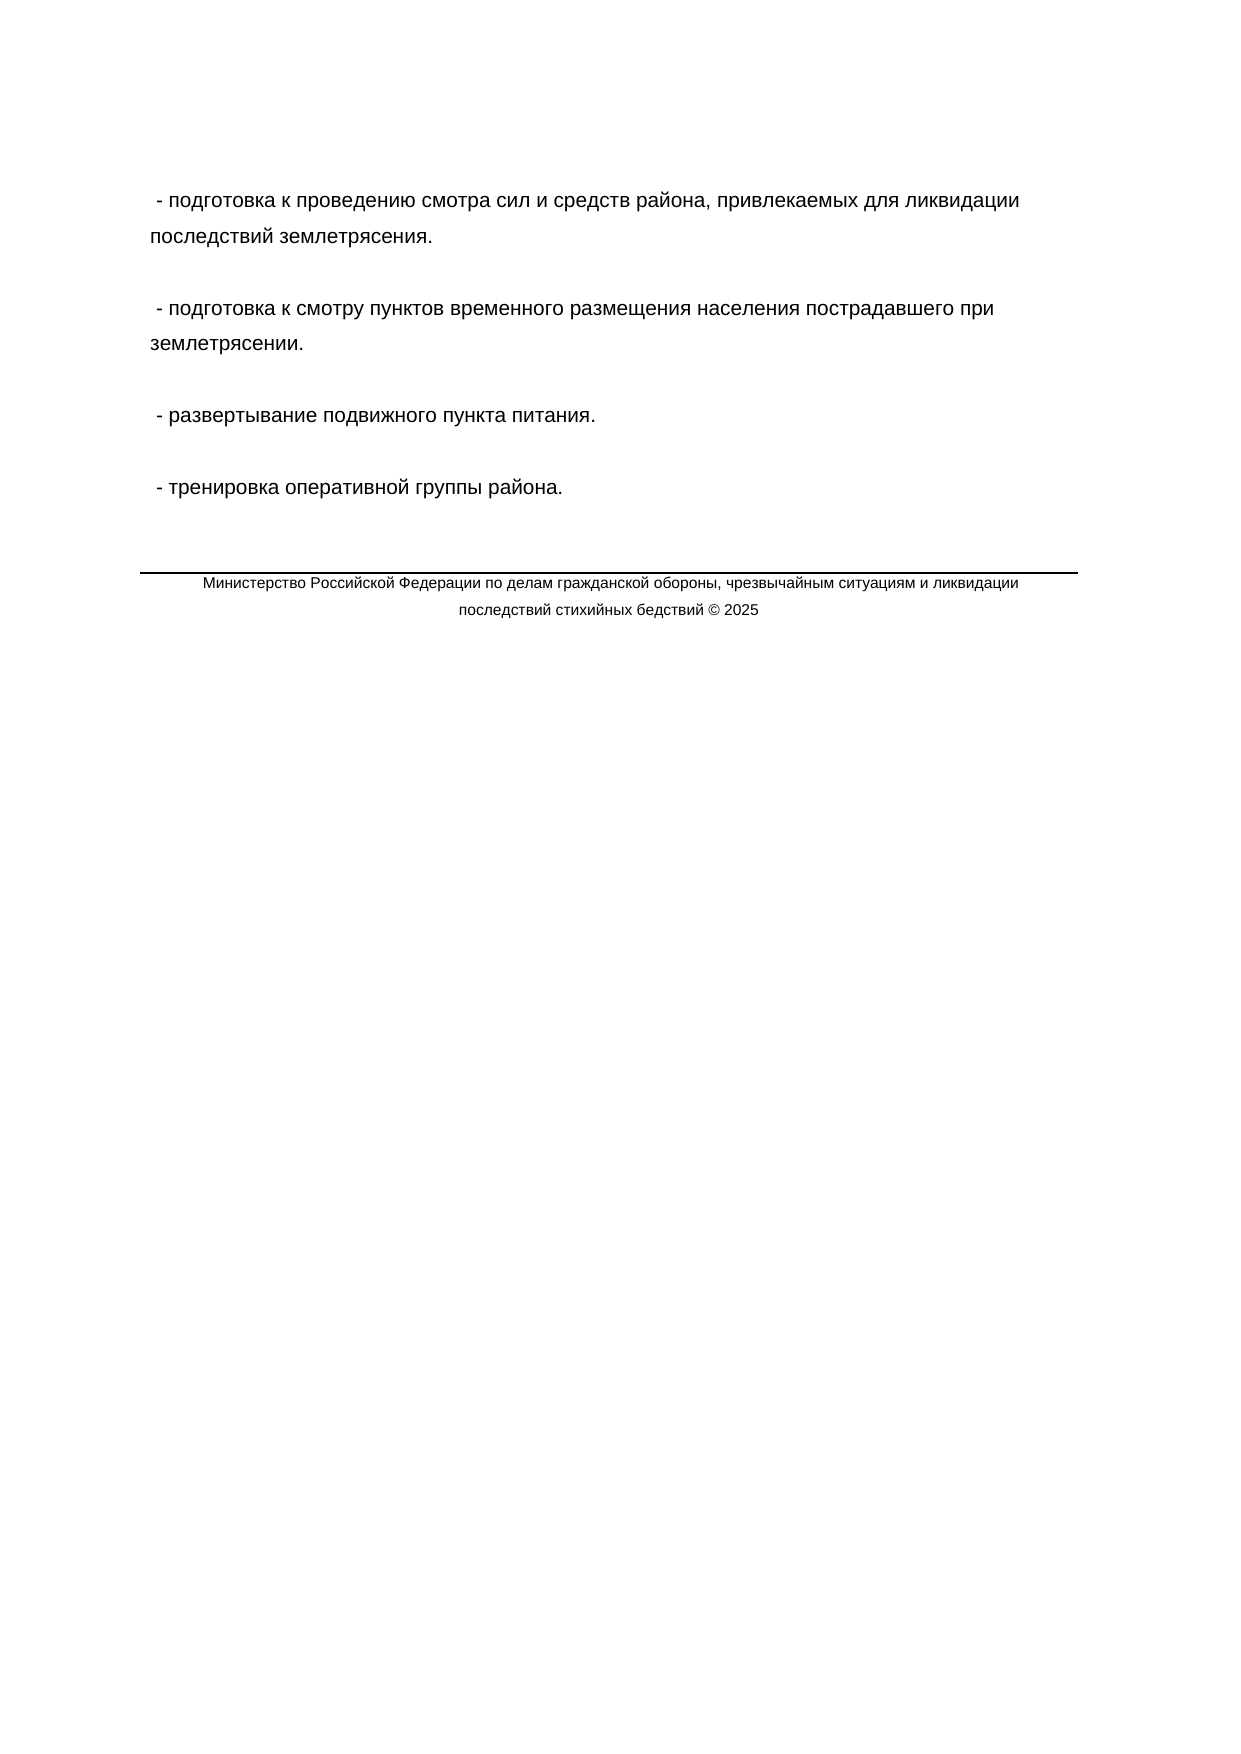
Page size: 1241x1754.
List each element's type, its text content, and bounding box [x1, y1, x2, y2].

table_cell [140, 150, 1078, 572]
table_cell Министерство Российской Федерации по делам гражданской обороны, чрезвычайным ситуациям и ликвидации последствий стихийных бедствий © 2025 [140, 574, 1078, 656]
